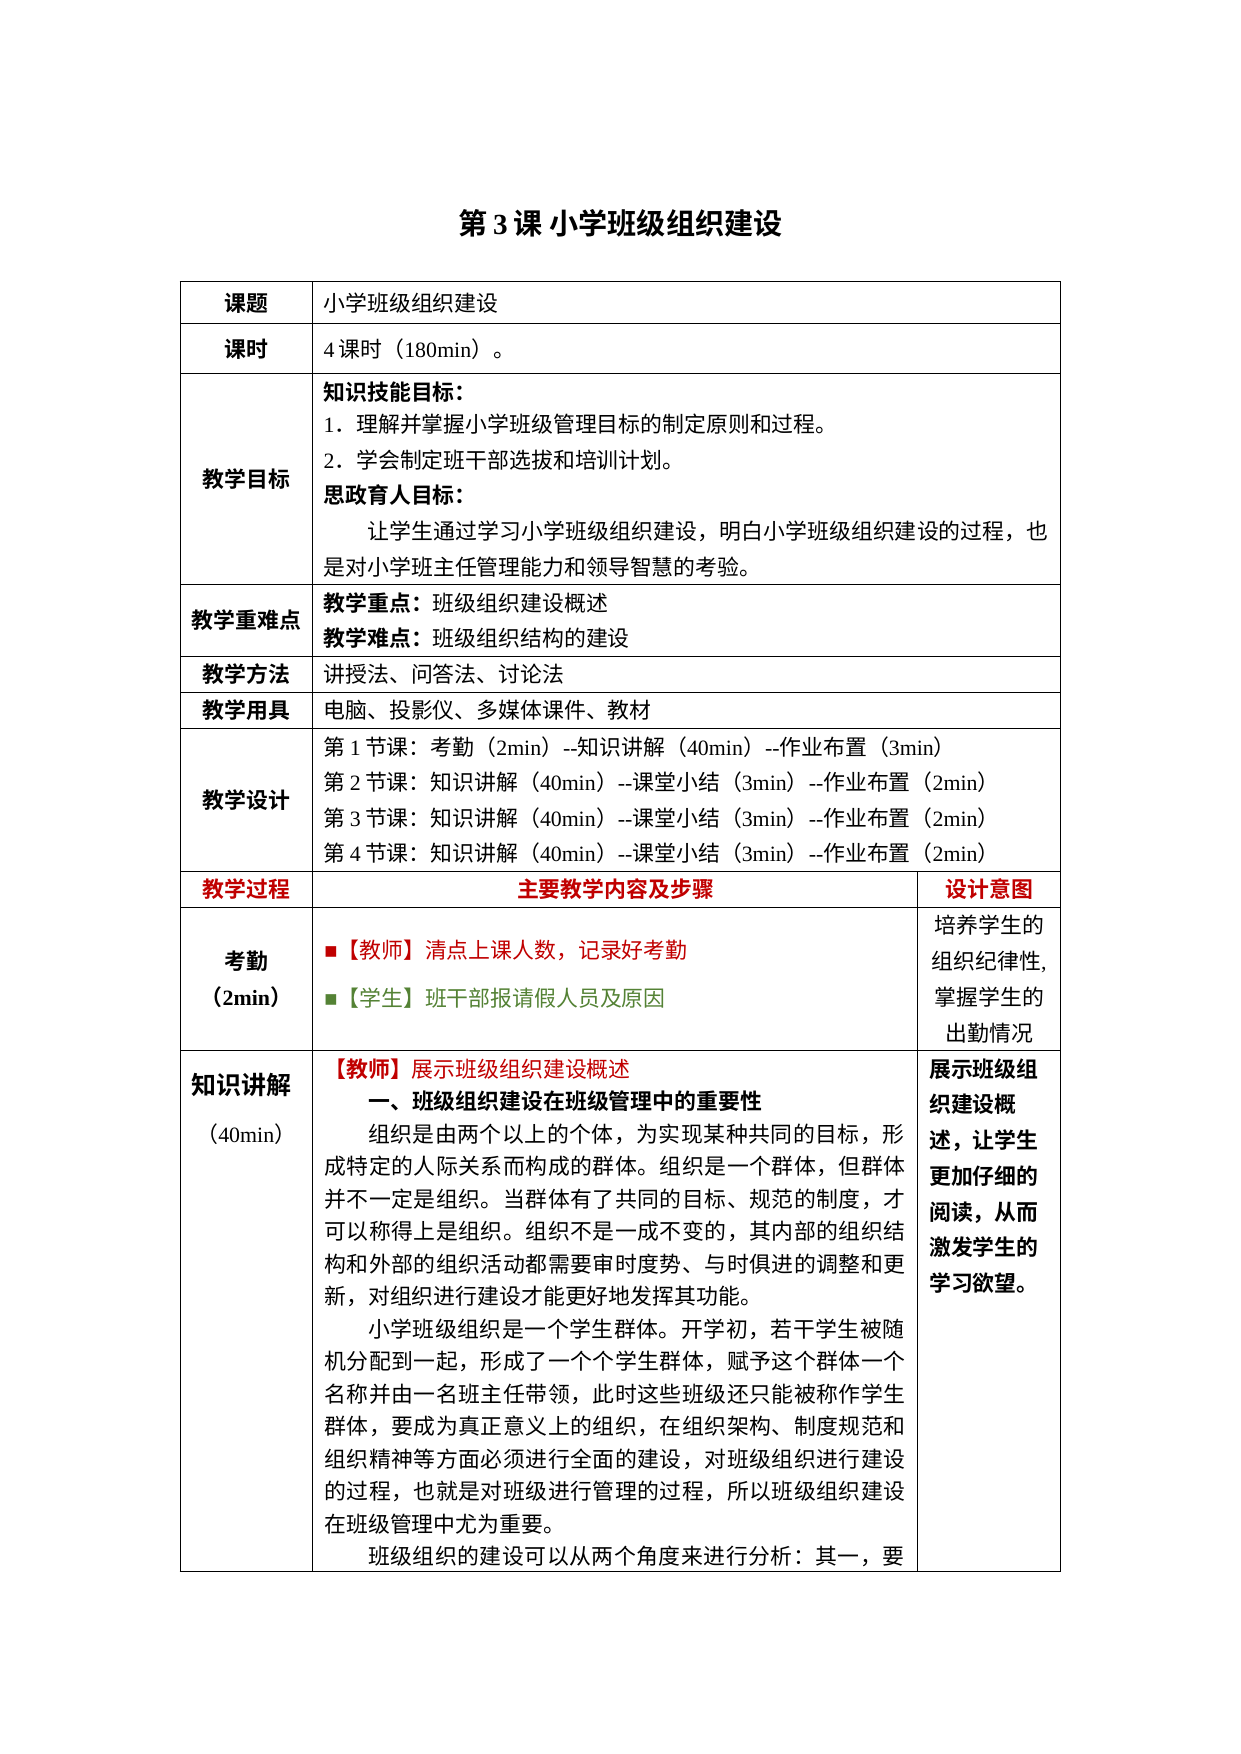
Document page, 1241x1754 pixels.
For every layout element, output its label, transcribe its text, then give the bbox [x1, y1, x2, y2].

table_cell 讲授法、问答法、讨论法 [313, 657, 1060, 692]
table_cell 教学过程 [181, 872, 312, 907]
table_header 小学班级组织建设 [313, 282, 1060, 323]
table_cell 教学重难点 [181, 585, 312, 656]
table_cell 主要教学内容及步骤 [313, 872, 917, 907]
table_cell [918, 1051, 1060, 1571]
table_cell 教学设计 [181, 729, 312, 871]
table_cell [313, 1051, 917, 1571]
table_cell 考勤 （2min） [181, 908, 312, 1050]
text 第3课 小学班级组织建设 [187, 189, 1053, 254]
table_cell 教学方法 [181, 657, 312, 692]
table_cell 培养学生的组织纪律性,掌握学生的出勤情况 [918, 908, 1060, 1050]
table_cell ■【教师】清点上课人数，记录好考勤 ■【学生】班干部报请假人员及原因 [313, 908, 917, 1050]
table_cell 4课时（180min）。 [313, 324, 1060, 373]
table_cell 第1节课：考勤（2min）--知识讲解（40min）--作业布置（3min） 第2节课：知识讲解（40min）--课堂小结（3min）--作业布置（2min） 第3节课：知识讲解（40min）--课堂小结（3min）--作业布置（2min） 第4节课：知识讲解（40min）--课堂小结（3min）--作业布置（2min） [313, 729, 1060, 871]
table_cell 设计意图 [918, 872, 1060, 907]
table_cell 教学重点：班级组织建设概述 教学难点：班级组织结构的建设 [313, 585, 1060, 656]
table_cell 课时 [181, 324, 312, 373]
table_cell 教学用具 [181, 693, 312, 728]
table_cell 教学目标 [181, 374, 312, 584]
table_header 课题 [181, 282, 312, 323]
table_cell 知识技能目标： 1．理解并掌握小学班级管理目标的制定原则和过程。 2．学会制定班干部选拔和培训计划。 思政育人目标： 让学生通过学习小学班级组织建设，明白小学班级组织建设的过程，也是对小学班主任管理能力和领导智慧的考验。 [313, 374, 1060, 584]
table_cell 知识讲解 （40min） [181, 1051, 312, 1571]
table_cell 电脑、投影仪、多媒体课件、教材 [313, 693, 1060, 728]
